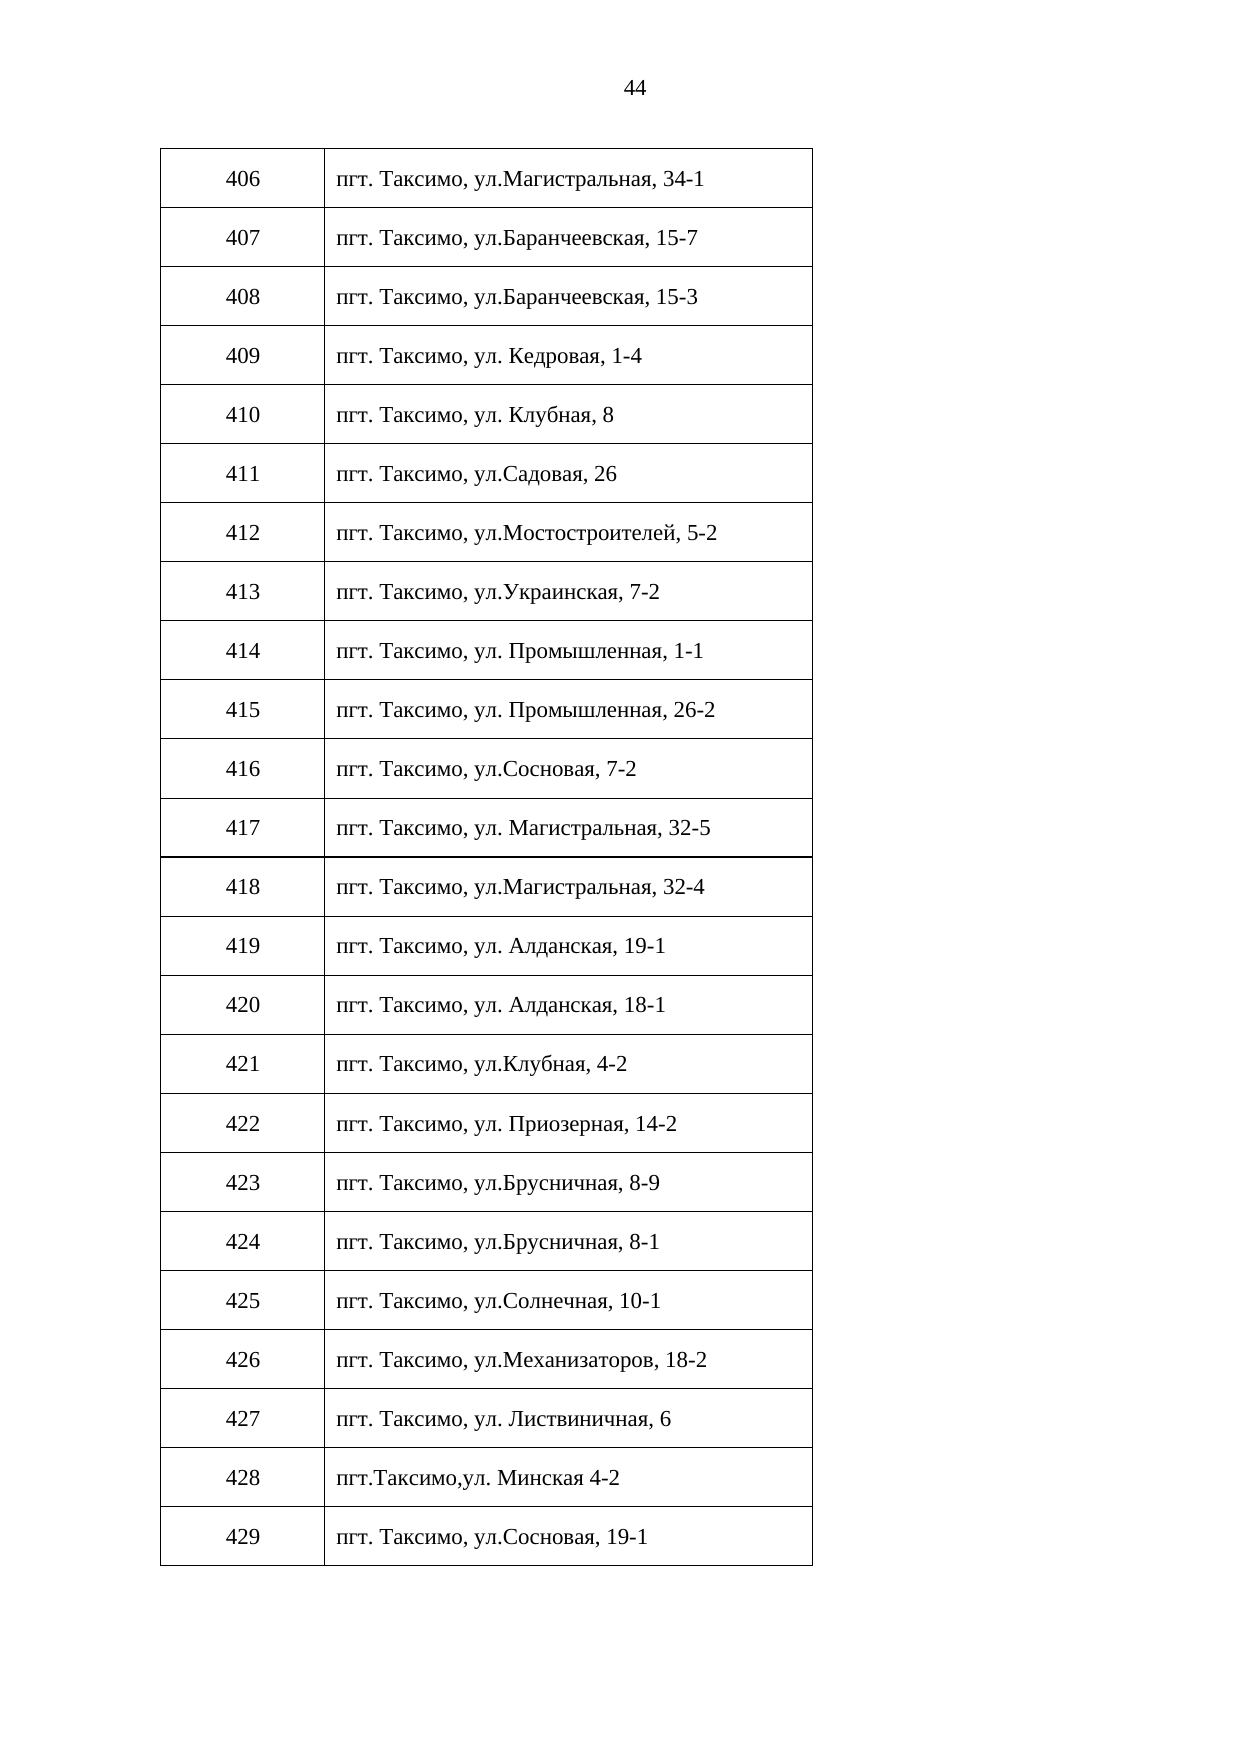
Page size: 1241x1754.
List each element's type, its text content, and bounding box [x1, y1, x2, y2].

table_cell 422 [161, 1094, 324, 1152]
table_cell пгт. Таксимо, ул. Кедровая, 1-4 [325, 326, 812, 384]
table_cell пгт. Таксимо, ул.Баранчеевская, 15-7 [325, 208, 812, 266]
table_cell пгт. Таксимо, ул.Магистральная, 34-1 [325, 149, 812, 207]
table_cell 407 [161, 208, 324, 266]
table_cell 412 [161, 503, 324, 561]
table_cell 411 [161, 444, 324, 502]
table_cell пгт. Таксимо, ул.Солнечная, 10-1 [325, 1271, 812, 1329]
table_cell пгт. Таксимо, ул.Механизаторов, 18-2 [325, 1330, 812, 1388]
table_cell 421 [161, 1035, 324, 1093]
table_cell пгт. Таксимо, ул. Клубная, 8 [325, 385, 812, 443]
table_cell пгт. Таксимо, ул. Магистральная, 32-5 [325, 799, 812, 856]
table_cell пгт. Таксимо, ул. Промышленная, 1-1 [325, 621, 812, 679]
table_cell пгт. Таксимо, ул. Листвиничная, 6 [325, 1389, 812, 1447]
table_cell пгт. Таксимо, ул. Приозерная, 14-2 [325, 1094, 812, 1152]
table_cell 416 [161, 739, 324, 797]
table_cell пгт. Таксимо, ул. Алданская, 18-1 [325, 976, 812, 1034]
table_cell пгт. Таксимо, ул. Промышленная, 26-2 [325, 680, 812, 738]
table_cell пгт. Таксимо, ул.Сосновая, 7-2 [325, 739, 812, 797]
table_cell 413 [161, 562, 324, 620]
table_cell 427 [161, 1389, 324, 1447]
table_cell пгт. Таксимо, ул.Украинская, 7-2 [325, 562, 812, 620]
table_cell 409 [161, 326, 324, 384]
table_cell 418 [161, 858, 324, 916]
table_cell 406 [161, 149, 324, 207]
table_cell 428 [161, 1448, 324, 1506]
table_cell пгт. Таксимо, ул.Баранчеевская, 15-3 [325, 267, 812, 325]
table_cell 420 [161, 976, 324, 1034]
table_cell 417 [161, 799, 324, 856]
table_cell пгт. Таксимо, ул.Садовая, 26 [325, 444, 812, 502]
table_cell пгт. Таксимо, ул.Мостостроителей, 5-2 [325, 503, 812, 561]
table_cell 429 [161, 1507, 324, 1565]
table_cell 423 [161, 1153, 324, 1211]
table_cell пгт. Таксимо, ул.Сосновая, 19-1 [325, 1507, 812, 1565]
table_cell 424 [161, 1212, 324, 1270]
table_cell 408 [161, 267, 324, 325]
table_cell пгт. Таксимо, ул.Магистральная, 32-4 [325, 858, 812, 916]
table_cell пгт. Таксимо, ул.Брусничная, 8-1 [325, 1212, 812, 1270]
table_cell 426 [161, 1330, 324, 1388]
table_cell пгт. Таксимо, ул. Алданская, 19-1 [325, 917, 812, 974]
table_cell 410 [161, 385, 324, 443]
table_cell 414 [161, 621, 324, 679]
table_cell пгт. Таксимо, ул.Брусничная, 8-9 [325, 1153, 812, 1211]
table_cell 419 [161, 917, 324, 974]
table_cell 425 [161, 1271, 324, 1329]
table_cell 415 [161, 680, 324, 738]
table_cell пгт.Таксимо,ул. Минская 4-2 [325, 1448, 812, 1506]
table_cell пгт. Таксимо, ул.Клубная, 4-2 [325, 1035, 812, 1093]
